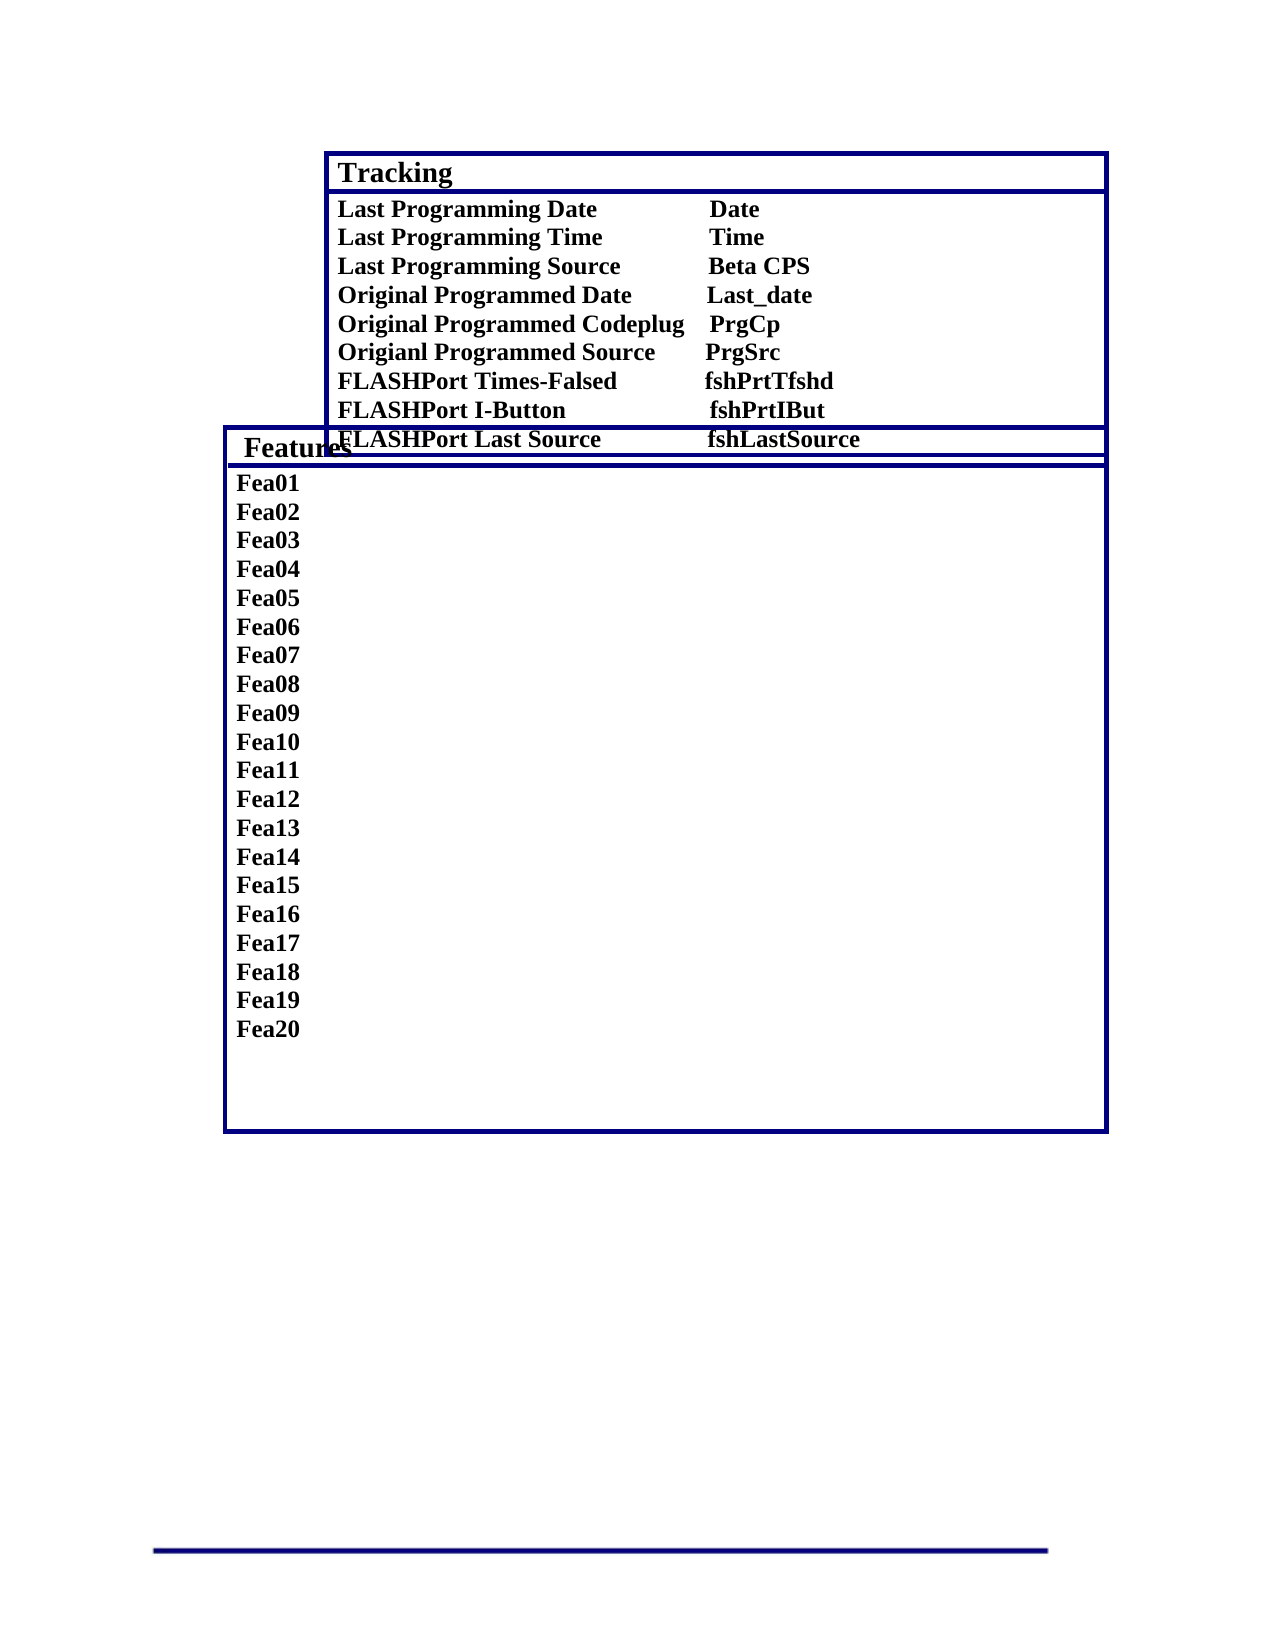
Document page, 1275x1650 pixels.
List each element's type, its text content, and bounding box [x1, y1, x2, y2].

picture [150, 1546, 1049, 1559]
table_cell Last Programming Date Date Last Programming Time Time Last Programming Source Beta CPS Original Programmed Date Last_date Original Programmed Codeplug PrgCp Origianl Programmed Source PrgSrc FLASHPort Times-Falsed fshPrtTfshd FLASHPort I-Button fshPrtIBut FLASHPort Last Source fshLastSource [329, 194, 1104, 425]
table_header Tracking [329, 156, 1104, 189]
table_cell Fea01 Fea02 Fea03 Fea04 Fea05 Fea06 Fea07 Fea08 Fea09 Fea10 Fea11 Fea12 Fea13 Fea14 Fea15 Fea16 Fea17 Fea18 Fea19 Fea20 [227, 464, 1104, 1129]
table_header Features [227, 430, 1104, 463]
